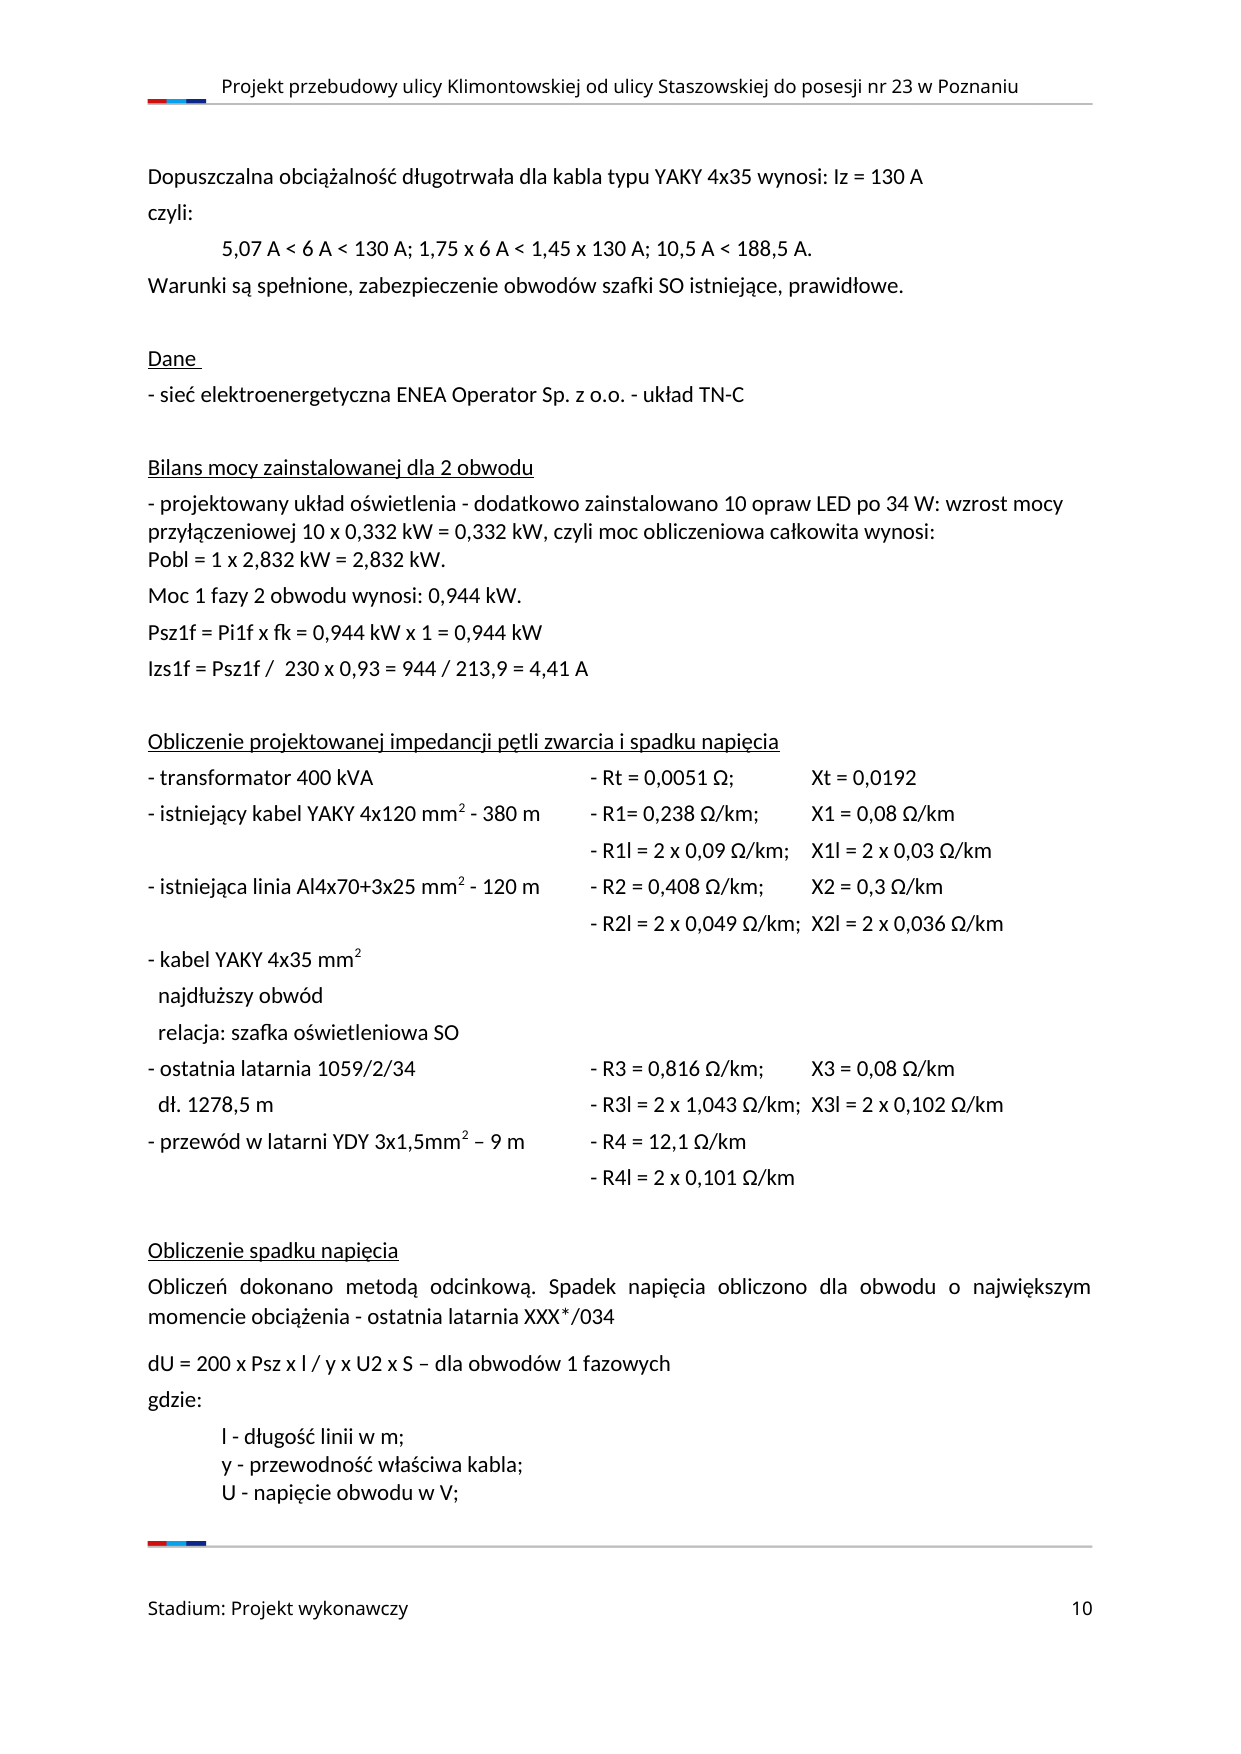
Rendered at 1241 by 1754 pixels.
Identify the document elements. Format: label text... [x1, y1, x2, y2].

text Dane [148, 344, 1093, 372]
picture [147, 1541, 1093, 1549]
text - transformator 400 kVA - Rt = 0,0051 Ω; Xt = 0,0192 [148, 763, 1093, 791]
text Obliczenie spadku napięcia [148, 1236, 1093, 1264]
picture [147, 99, 1093, 106]
text - projektowany układ oświetlenia - dodatkowo zainstalowano 10 opraw LED po 34 W: wzrost mocy przyłączeniowej 10 x 0,332 kW = 0,332 kW, czyli moc obliczeniowa całkowita wynosi: Pobl = 1 x 2,832 kW = 2,832 kW. [148, 489, 1093, 573]
text - istniejąca linia Al4x70+3x25 mm2 - 120 m - R2 = 0,408 Ω/km; X2 = 0,3 Ω/km [148, 872, 1093, 900]
text - sieć elektroenergetyczna ENEA Operator Sp. z o.o. - układ TN-C [148, 380, 1093, 408]
text Izs1f = Psz1f / 230 x 0,93 = 944 / 213,9 = 4,41 A [148, 654, 1093, 682]
text - R1l = 2 x 0,09 Ω/km; X1l = 2 x 0,03 Ω/km [148, 836, 1093, 864]
text gdzie: [148, 1386, 1093, 1414]
text - przewód w latarni YDY 3x1,5mm2 – 9 m - R4 = 12,1 Ω/km [148, 1127, 1093, 1155]
text 5,07 A < 6 A < 130 A; 1,75 x 6 A < 1,45 x 130 A; 10,5 A < 188,5 A. [148, 234, 1093, 263]
text dł. 1278,5 m - R3l = 2 x 1,043 Ω/km; X3l = 2 x 0,102 Ω/km [148, 1090, 1093, 1118]
text - istniejący kabel YAKY 4x120 mm2 - 380 m - R1= 0,238 Ω/km; X1 = 0,08 Ω/km [148, 799, 1093, 828]
text Obliczenie projektowanej impedancji pętli zwarcia i spadku napięcia [148, 727, 1093, 755]
text - R2l = 2 x 0,049 Ω/km; X2l = 2 x 0,036 Ω/km [516, 909, 1093, 937]
text relacja: szafka oświetleniowa SO [148, 1018, 1093, 1046]
text czyli: [148, 198, 1093, 226]
text Dopuszczalna obciążalność długotrwała dla kabla typu YAKY 4x35 wynosi: Iz = 130 A [148, 162, 1093, 190]
text Bilans mocy zainstalowanej dla 2 obwodu [148, 453, 1093, 481]
text najdłuższy obwód [148, 981, 1093, 1009]
text dU = 200 x Psz x l / y x U2 x S – dla obwodów 1 fazowych [148, 1349, 1093, 1377]
text - kabel YAKY 4x35 mm2 [148, 945, 1093, 973]
text - R4l = 2 x 0,101 Ω/km [516, 1163, 1093, 1191]
text Psz1f = Pi1f x fk = 0,944 kW x 1 = 0,944 kW [148, 618, 1093, 646]
text - ostatnia latarnia 1059/2/34 - R3 = 0,816 Ω/km; X3 = 0,08 Ω/km [148, 1054, 1093, 1082]
text Moc 1 fazy 2 obwodu wynosi: 0,944 kW. [148, 581, 1093, 609]
text Warunki są spełnione, zabezpieczenie obwodów szafki SO istniejące, prawidłowe. [148, 271, 1093, 299]
text Obliczeń dokonano metodą odcinkową. Spadek napięcia obliczono dla obwodu o największym momencie obciążenia - ostatnia latarnia XXX*/034 [148, 1272, 1093, 1330]
text l - długość linii w m; y - przewodność właściwa kabla; U - napięcie obwodu w V; [148, 1422, 1093, 1506]
